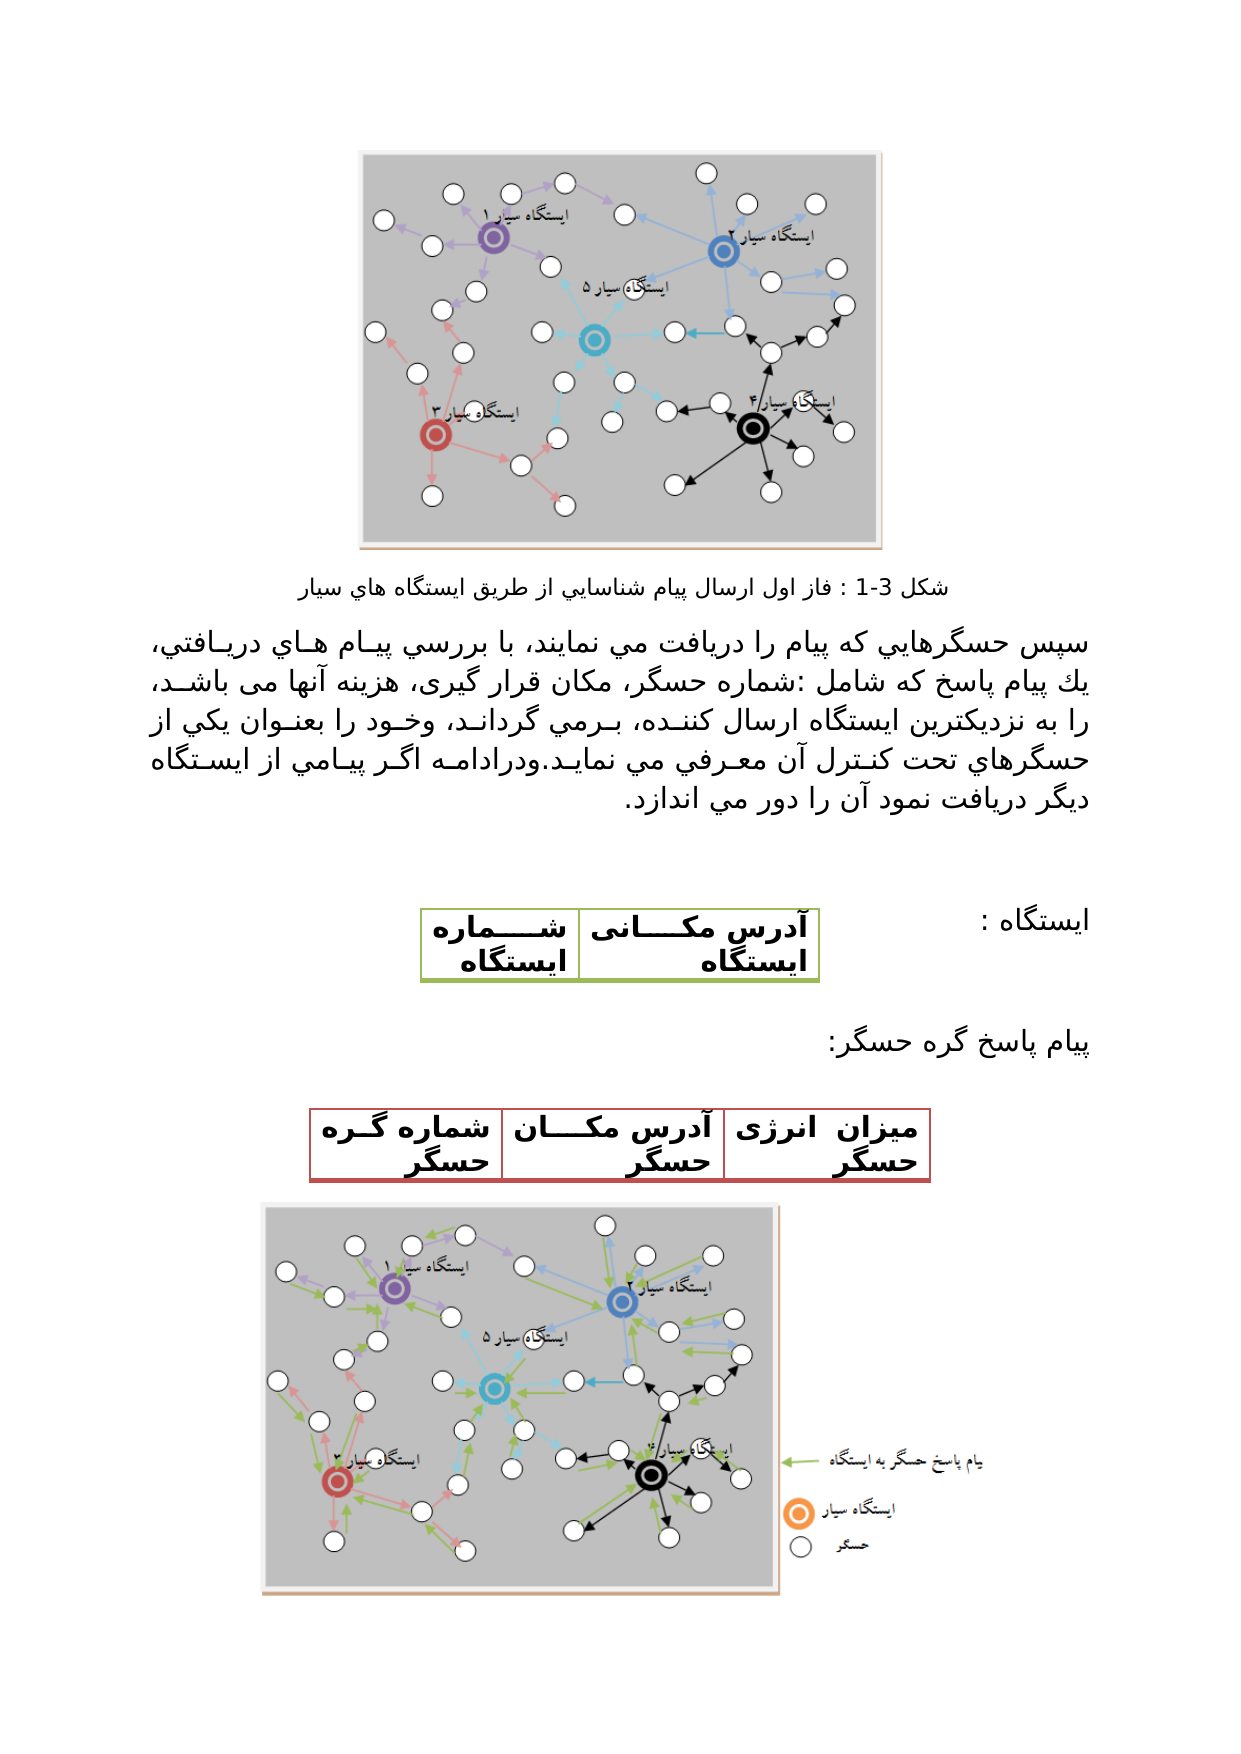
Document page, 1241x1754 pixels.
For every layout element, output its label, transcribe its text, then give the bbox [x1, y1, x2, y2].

table_header شماره گره حسگر [311, 1110, 501, 1178]
table_header آدرس مکان حسگر [503, 1110, 723, 1178]
text پیام پاسخ گره حسگر: [150, 1024, 1090, 1058]
picture [357, 150, 883, 550]
table_header آدرس مکانی ایستگاه [580, 910, 818, 978]
picture [257, 1202, 983, 1599]
table_header میزان انرژی حسگر [725, 1110, 929, 1178]
text سپس حسگرهايي كه پيام را دريافت مي نمايند، با بررسي پيام هاي دريافتي، يك پیام پاسخ که شامل :شماره حسگر، مکان قرار گیری، هزینه آنها می باشد، را به نزديكترين ايستگاه ارسال كننده، برمي گرداند، وخود را بعنوان يكي از حسگرهاي تحت كنترل آن معرفي مي نمايد.ودرادامه اگر پیامي از ايستگاه ديگر دريافت نمود آن را دور مي اندازد. [150, 626, 1090, 815]
text شكل 3-1 : فاز اول ارسال پيام شناسايي از طريق ايستگاه هاي سيار [150, 574, 1090, 601]
text ایستگاه : [150, 903, 1090, 937]
table_header شماره ایستگاه [422, 910, 578, 978]
